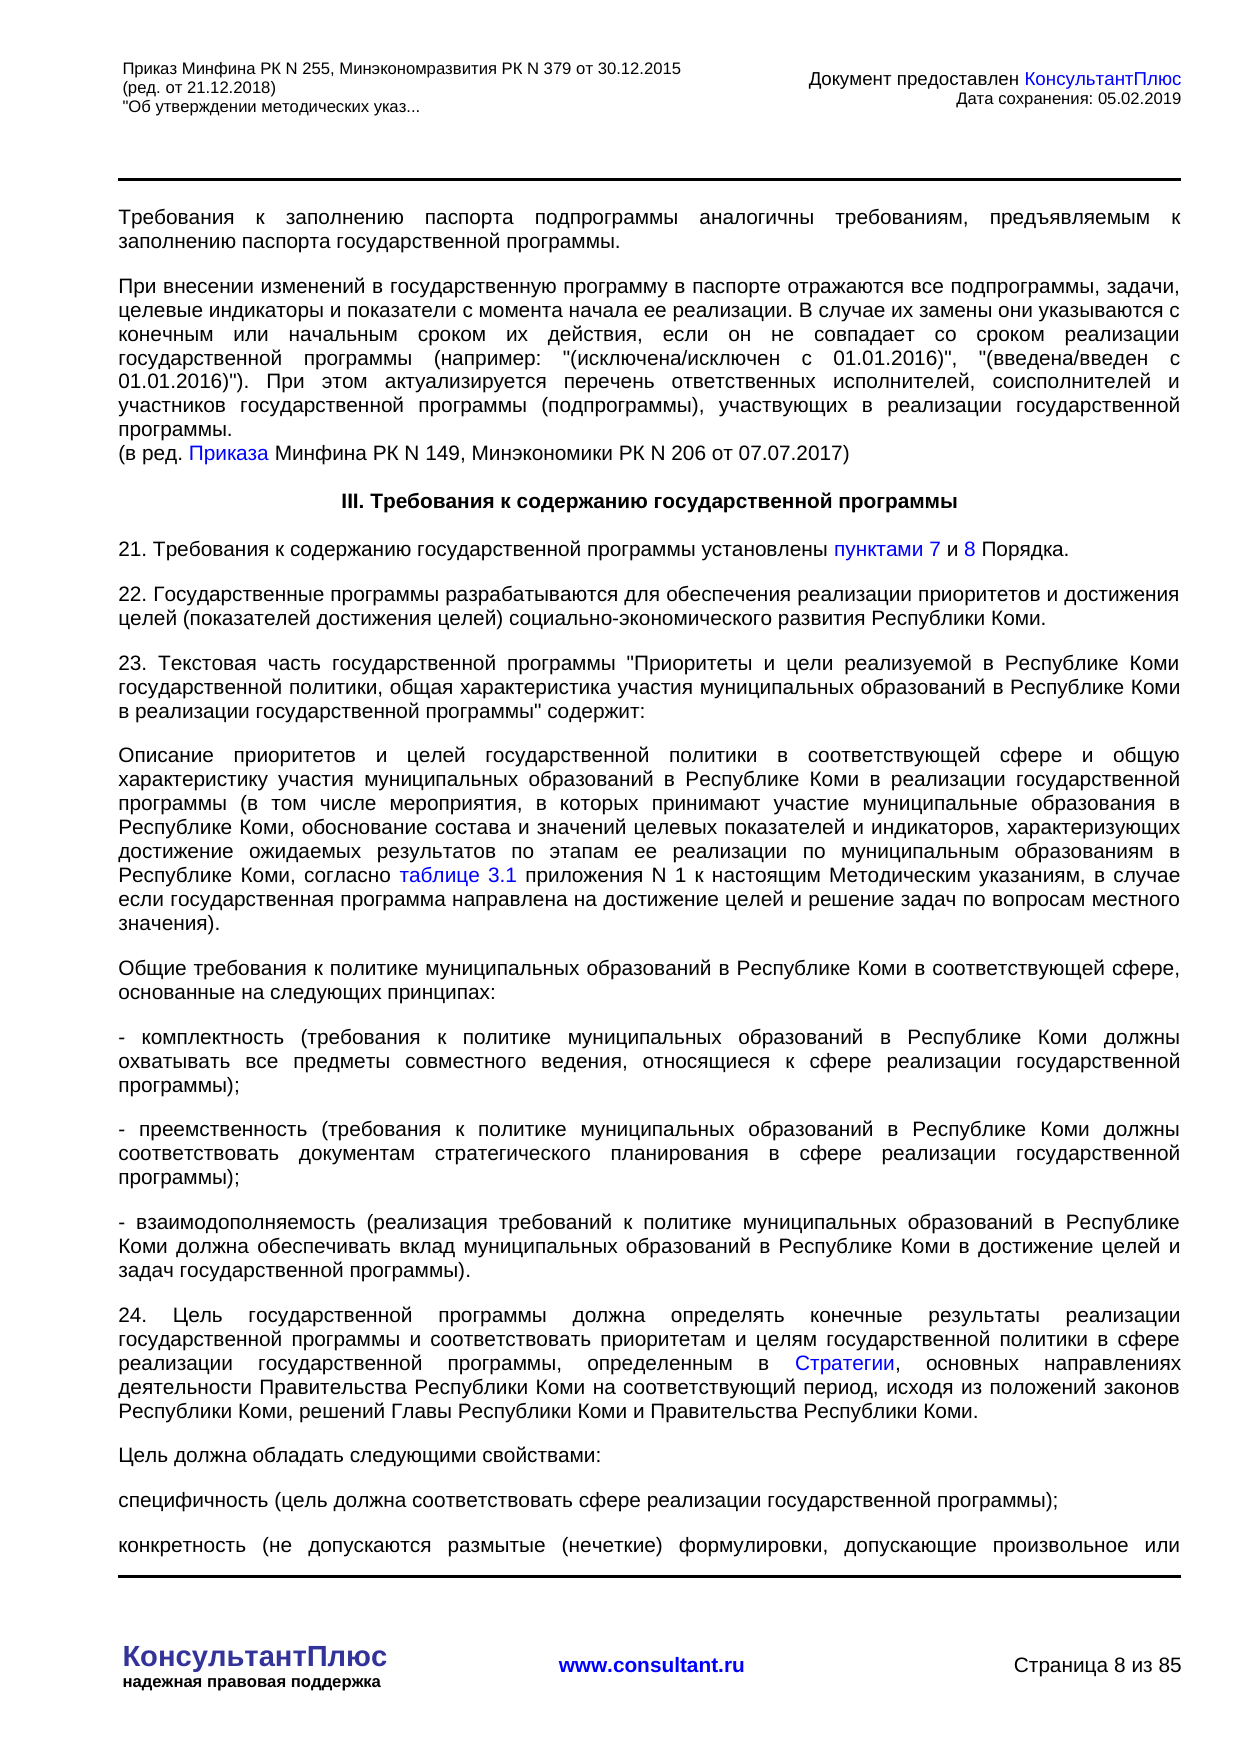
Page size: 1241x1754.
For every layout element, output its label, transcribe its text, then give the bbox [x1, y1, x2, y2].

text специфичность (цель должна соответствовать сфере реализации государственной программы); [118, 1488, 1181, 1512]
text Цель должна обладать следующими свойствами: [118, 1443, 1181, 1467]
text Требования к заполнению паспорта подпрограммы аналогичны требованиям, предъявляемым к заполнению паспорта государственной программы. [118, 205, 1181, 253]
text Общие требования к политике муниципальных образований в Республике Коми в соответствующей сфере, основанные на следующих принципах: [118, 956, 1181, 1004]
text 21. Требования к содержанию государственной программы установлены пунктами 7 и 8 Порядка. [118, 537, 1181, 561]
text - взаимодополняемость (реализация требований к политике муниципальных образований в Республике Коми должна обеспечивать вклад муниципальных образований в Республике Коми в достижение целей и задач государственной программы). [118, 1210, 1181, 1282]
text (в ред. Приказа Минфина РК N 149, Минэкономики РК N 206 от 07.07.2017) [118, 441, 1181, 465]
text При внесении изменений в государственную программу в паспорте отражаются все подпрограммы, задачи, целевые индикаторы и показатели с момента начала ее реализации. В случае их замены они указываются с конечным или начальным сроком их действия, если он не совпадает со сроком реализации государственной программы (например: "(исключена/исключен с 01.01.2016)", "(введена/введен с 01.01.2016)"). При этом актуализируется перечень ответственных исполнителей, соисполнителей и участников государственной программы (подпрограммы), участвующих в реализации государственной программы. [118, 273, 1181, 441]
text 22. Государственные программы разрабатываются для обеспечения реализации приоритетов и достижения целей (показателей достижения целей) социально-экономического развития Республики Коми. [118, 582, 1181, 630]
text - преемственность (требования к политике муниципальных образований в Республике Коми должны соответствовать документам стратегического планирования в сфере реализации государственной программы); [118, 1117, 1181, 1189]
text III. Требования к содержанию государственной программы [118, 489, 1181, 513]
text Описание приоритетов и целей государственной политики в соответствующей сфере и общую характеристику участия муниципальных образований в Республике Коми в реализации государственной программы (в том числе мероприятия, в которых принимают участие муниципальные образования в Республике Коми, обоснование состава и значений целевых показателей и индикаторов, характеризующих достижение ожидаемых результатов по этапам ее реализации по муниципальным образованиям в Республике Коми, согласно таблице 3.1 приложения N 1 к настоящим Методическим указаниям, в случае если государственная программа направлена на достижение целей и решение задач по вопросам местного значения). [118, 743, 1181, 935]
text 24. Цель государственной программы должна определять конечные результаты реализации государственной программы и соответствовать приоритетам и целям государственной политики в сфере реализации государственной программы, определенным в Стратегии, основных направлениях деятельности Правительства Республики Коми на соответствующий период, исходя из положений законов Республики Коми, решений Главы Республики Коми и Правительства Республики Коми. [118, 1303, 1181, 1422]
text - комплектность (требования к политике муниципальных образований в Республике Коми должны охватывать все предметы совместного ведения, относящиеся к сфере реализации государственной программы); [118, 1024, 1181, 1096]
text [118, 1533, 1181, 1557]
text 23. Текстовая часть государственной программы "Приоритеты и цели реализуемой в Республике Коми государственной политики, общая характеристика участия муниципальных образований в Республике Коми в реализации государственной программы" содержит: [118, 651, 1181, 722]
